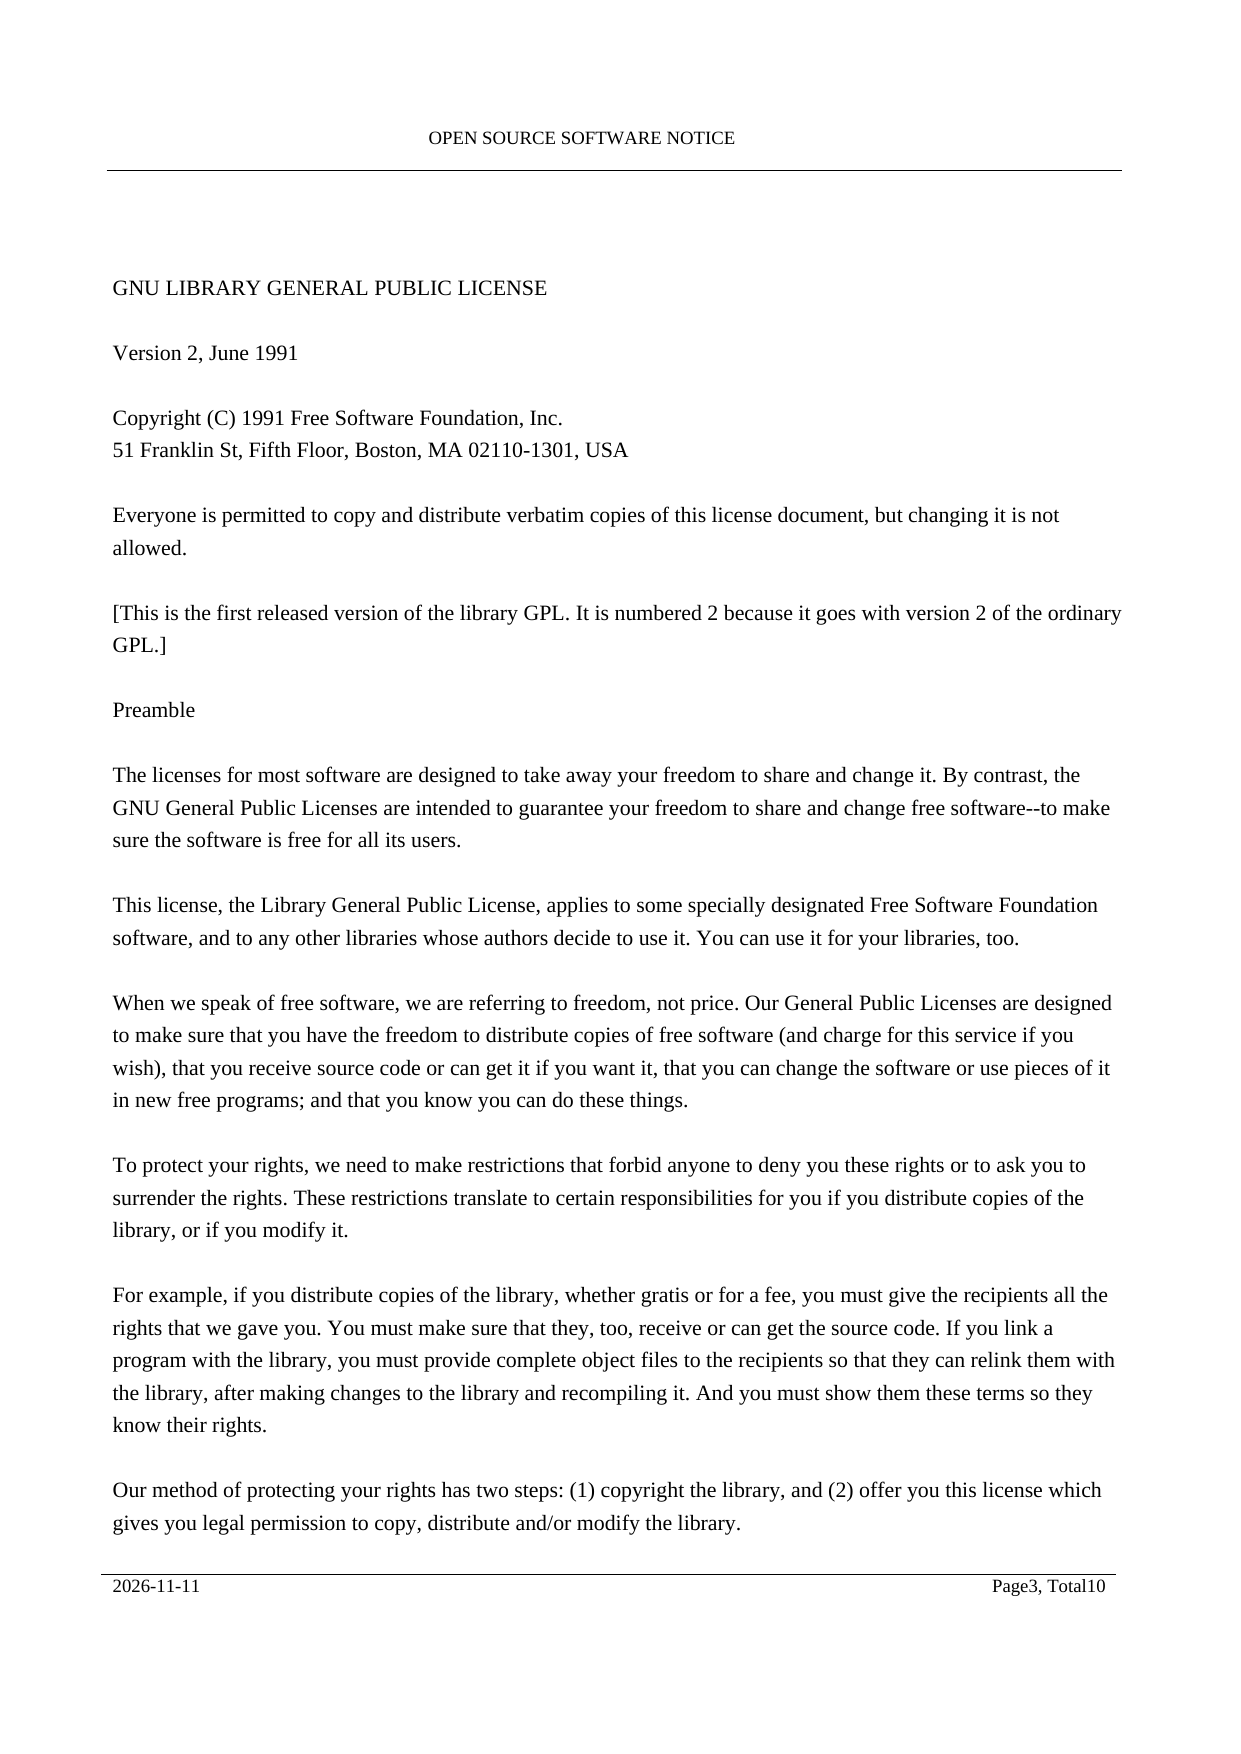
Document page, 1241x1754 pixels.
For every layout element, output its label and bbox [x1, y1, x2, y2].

text [112, 206, 1128, 1539]
